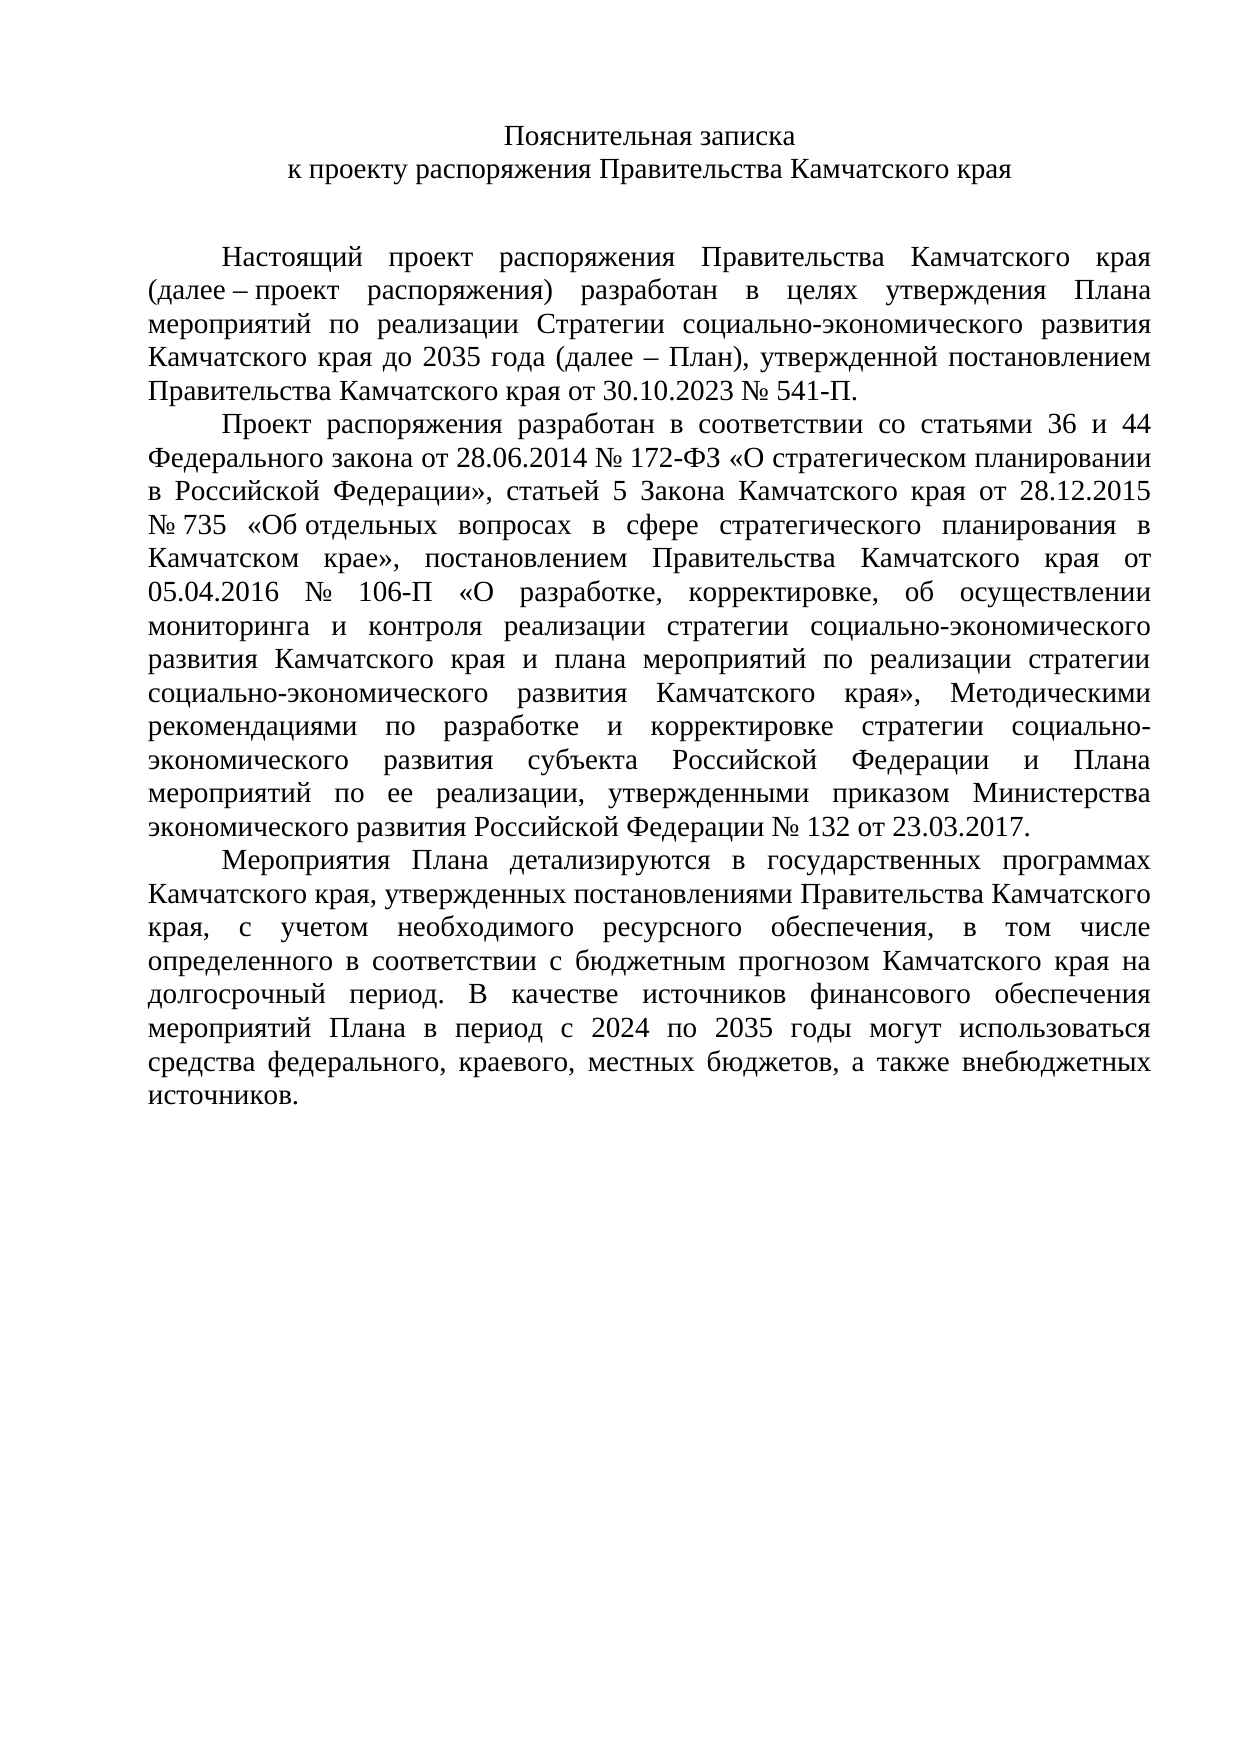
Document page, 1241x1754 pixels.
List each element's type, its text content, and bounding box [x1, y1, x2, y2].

text Настоящий проект распоряжения Правительства Камчатского края (далее – проект распоряжения) разработан в целях утверждения Плана мероприятий по реализации Стратегии социально-экономического развития Камчатского края до 2035 года (далее – План), утвержденной постановлением Правительства Камчатского края от 30.10.2023 № 541-П. [148, 239, 1152, 406]
text Пояснительная записка [148, 118, 1152, 152]
text Проект распоряжения разработан в соответствии со статьями 36 и 44 Федерального закона от 28.06.2014 № 172-ФЗ «О стратегическом планировании в Российской Федерации», статьей 5 Закона Камчатского края от 28.12.2015 № 735 «Об отдельных вопросах в сфере стратегического планирования в Камчатском крае», постановлением Правительства Камчатского края от 05.04.2016 № 106-П «О разработке, корректировке, об осуществлении мониторинга и контроля реализации стратегии социально-экономического развития Камчатского края и плана мероприятий по реализации стратегии социально-экономического развития Камчатского края», Методическими рекомендациями по разработке и корректировке стратегии социально-экономического развития субъекта Российской Федерации и Плана мероприятий по ее реализации, утвержденными приказом Министерства экономического развития Российской Федерации № 132 от 23.03.2017. [148, 406, 1152, 842]
text Мероприятия Плана детализируются в государственных программах Камчатского края, утвержденных постановлениями Правительства Камчатского края, с учетом необходимого ресурсного обеспечения, в том числе определенного в соответствии с бюджетным прогнозом Камчатского края на долгосрочный период. В качестве источников финансового обеспечения мероприятий Плана в период с 2024 по 2035 годы могут использоваться средства федерального, краевого, местных бюджетов, а также внебюджетных источников. [148, 842, 1152, 1111]
text к проекту распоряжения Правительства Камчатского края [148, 152, 1152, 185]
